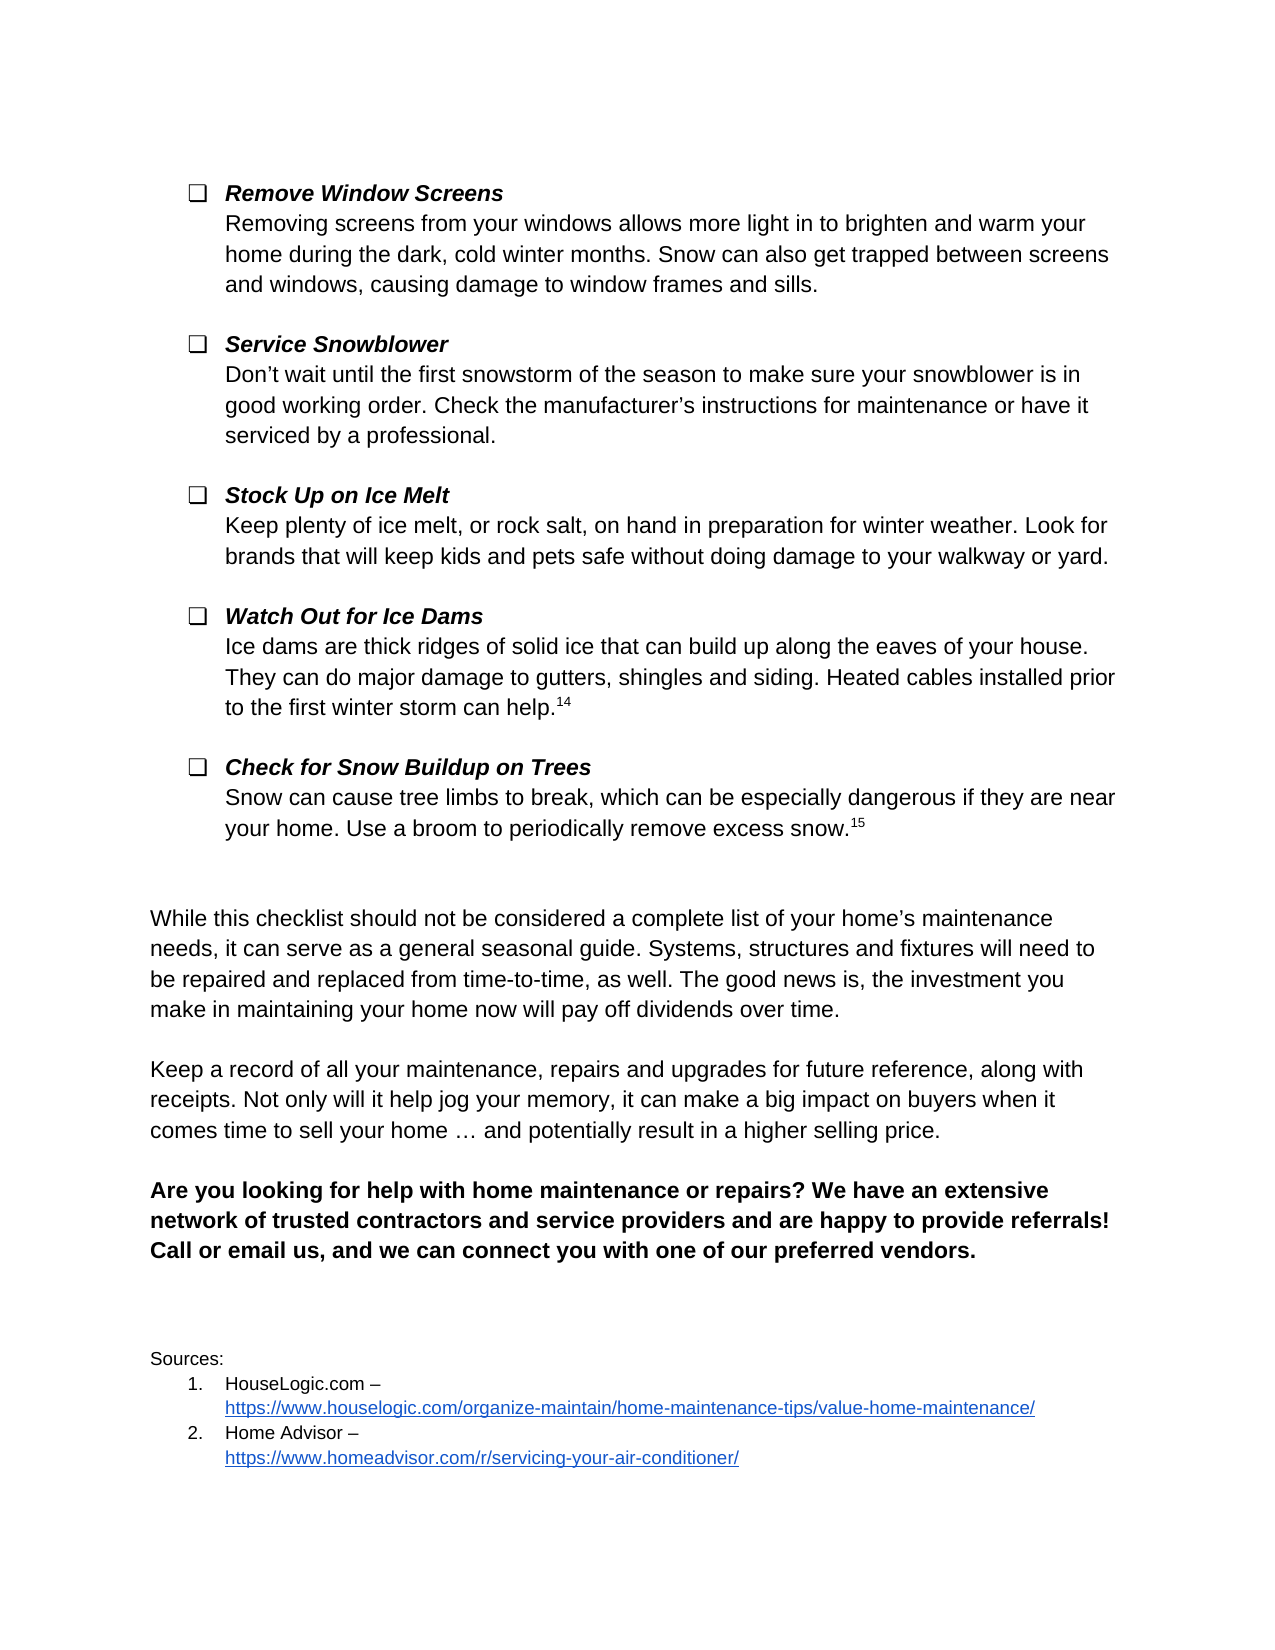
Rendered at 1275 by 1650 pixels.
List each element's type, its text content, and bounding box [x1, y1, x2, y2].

list Remove Window Screens Removing screens from your windows allows more light in to brighten and warm your home during the dark, cold winter months. Snow can also get trapped between screens and windows, causing damage to window frames and sills. [187, 180, 1125, 297]
list Watch Out for Ice Dams Ice dams are thick ridges of solid ice that can build up along the eaves of your house. They can do major damage to gutters, shingles and siding. Heated cables installed prior to the first winter storm can help.14 [187, 603, 1125, 720]
list Service Snowblower Don’t wait until the first snowstorm of the season to make sure your snowblower is in good working order. Check the manufacturer’s instructions for maintenance or have it serviced by a professional. [187, 331, 1125, 448]
text While this checklist should not be considered a complete list of your home’s maintenance needs, it can serve as a general seasonal guide. Systems, structures and fixtures will need to be repaired and replaced from time-to-time, as well. The good news is, the investment you make in maintaining your home now will pay off dividends over time. [150, 905, 1125, 1022]
list Check for Snow Buildup on Trees Snow can cause tree limbs to break, which can be especially dangerous if they are near your home. Use a broom to periodically remove excess snow.15 [187, 754, 1125, 841]
list Stock Up on Ice Melt Keep plenty of ice melt, or rock salt, on hand in preparation for winter weather. Look for brands that will keep kids and pets safe without doing damage to your walkway or yard. [187, 482, 1125, 569]
text Sources: [150, 1347, 1125, 1369]
text Are you looking for help with home maintenance or repairs? We have an extensive network of trusted contractors and service providers and are happy to provide referrals! Call or email us, and we can connect you with one of our preferred vendors. [150, 1177, 1125, 1264]
list HouseLogic.com – https://www.houselogic.com/organize-maintain/home-maintenance-tips/value-home-maintenance/ [187, 1372, 1125, 1419]
text Keep a record of all your maintenance, repairs and upgrades for future reference, along with receipts. Not only will it help jog your memory, it can make a big impact on buyers when it comes time to sell your home … and potentially result in a higher selling price. [150, 1056, 1125, 1143]
list Home Advisor – https://www.homeadvisor.com/r/servicing-your-air-conditioner/ [187, 1422, 1125, 1468]
